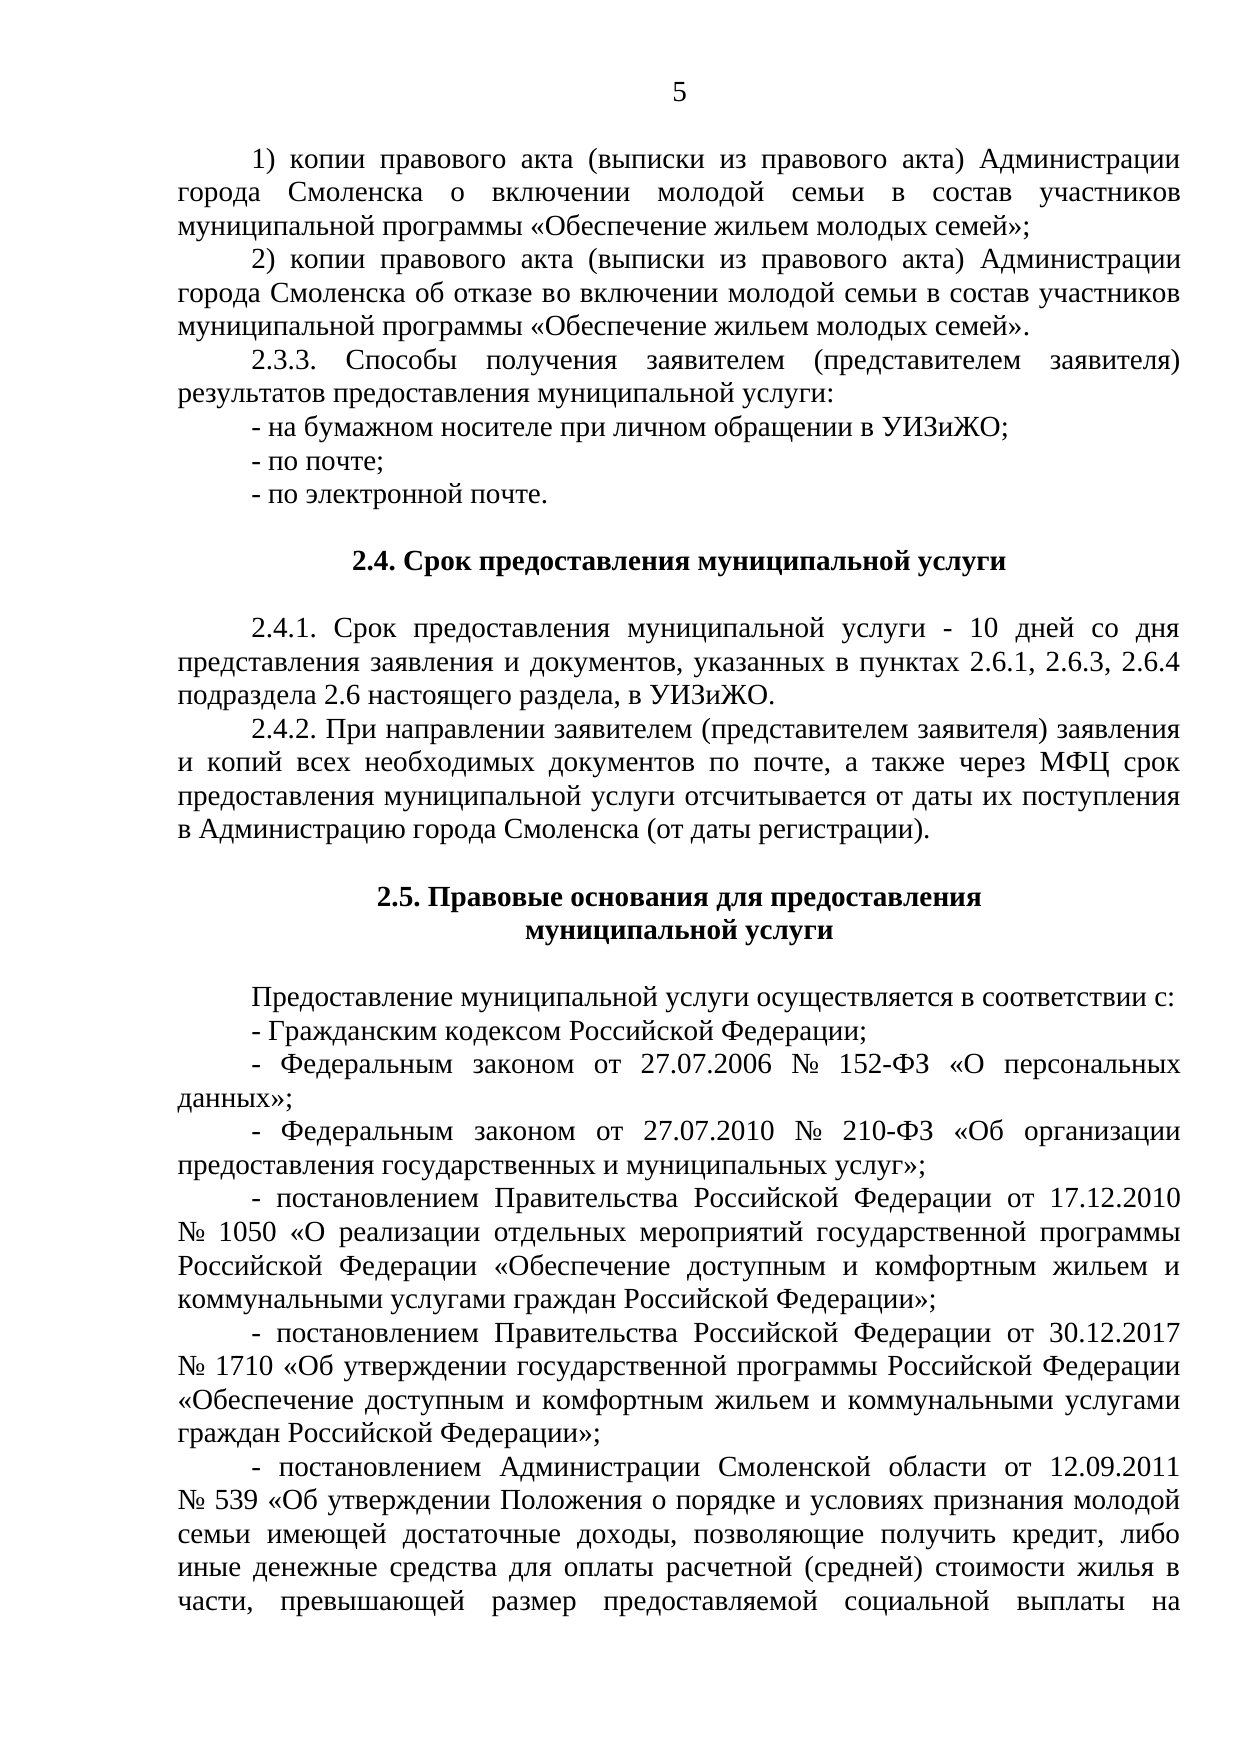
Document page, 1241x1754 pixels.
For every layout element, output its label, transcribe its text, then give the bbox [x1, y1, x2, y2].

text - Федеральным законом от 27.07.2006 № 152-ФЗ «О персональных данных»; [177, 1046, 1181, 1113]
title 2.5. Правовые основания для предоставления [177, 879, 1181, 912]
text - по электронной почте. [177, 476, 1181, 510]
text 1) копии правового акта (выписки из правового акта) Администрации города Смоленска о включении молодой семьи в состав участников муниципальной программы «Обеспечение жильем молодых семей»; [177, 141, 1181, 241]
text - постановлением Правительства Российской Федерации от 30.12.2017 № 1710 «Об утверждении государственной программы Российской Федерации «Обеспечение доступным и комфортным жильем и коммунальными услугами граждан Российской Федерации»; [177, 1315, 1181, 1449]
text Предоставление муниципальной услуги осуществляется в соответствии с: [177, 979, 1181, 1013]
title муниципальной услуги [177, 912, 1181, 946]
text - постановлением Правительства Российской Федерации от 17.12.2010 № 1050 «О реализации отдельных мероприятий государственной программы Российской Федерации «Обеспечение доступным и комфортным жильем и коммунальными услугами граждан Российской Федерации»; [177, 1181, 1181, 1315]
text 2.4.2. При направлении заявителем (представителем заявителя) заявления и копий всех необходимых документов по почте, а также через МФЦ срок предоставления муниципальной услуги отсчитывается от даты их поступления в Администрацию города Смоленска (от даты регистрации). [177, 711, 1181, 845]
text 2.3.3. Способы получения заявителем (представителем заявителя) результатов предоставления муниципальной услуги: [177, 342, 1181, 409]
title 2.4. Срок предоставления муниципальной услуги [177, 543, 1181, 577]
text 2) копии правового акта (выписки из правового акта) Администрации города Смоленска об отказе во включении молодой семьи в состав участников муниципальной программы «Обеспечение жильем молодых семей». [177, 241, 1181, 342]
text - на бумажном носителе при личном обращении в УИЗиЖО; [177, 409, 1181, 443]
text - Гражданским кодексом Российской Федерации; [177, 1013, 1181, 1046]
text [177, 1449, 1181, 1617]
text 2.4.1. Срок предоставления муниципальной услуги - 10 дней со дня представления заявления и документов, указанных в пунктах 2.6.1, 2.6.3, 2.6.4 подраздела 2.6 настоящего раздела, в УИЗиЖО. [177, 610, 1181, 711]
text - Федеральным законом от 27.07.2010 № 210-ФЗ «Об организации предоставления государственных и муниципальных услуг»; [177, 1113, 1181, 1181]
text - по почте; [177, 443, 1181, 476]
